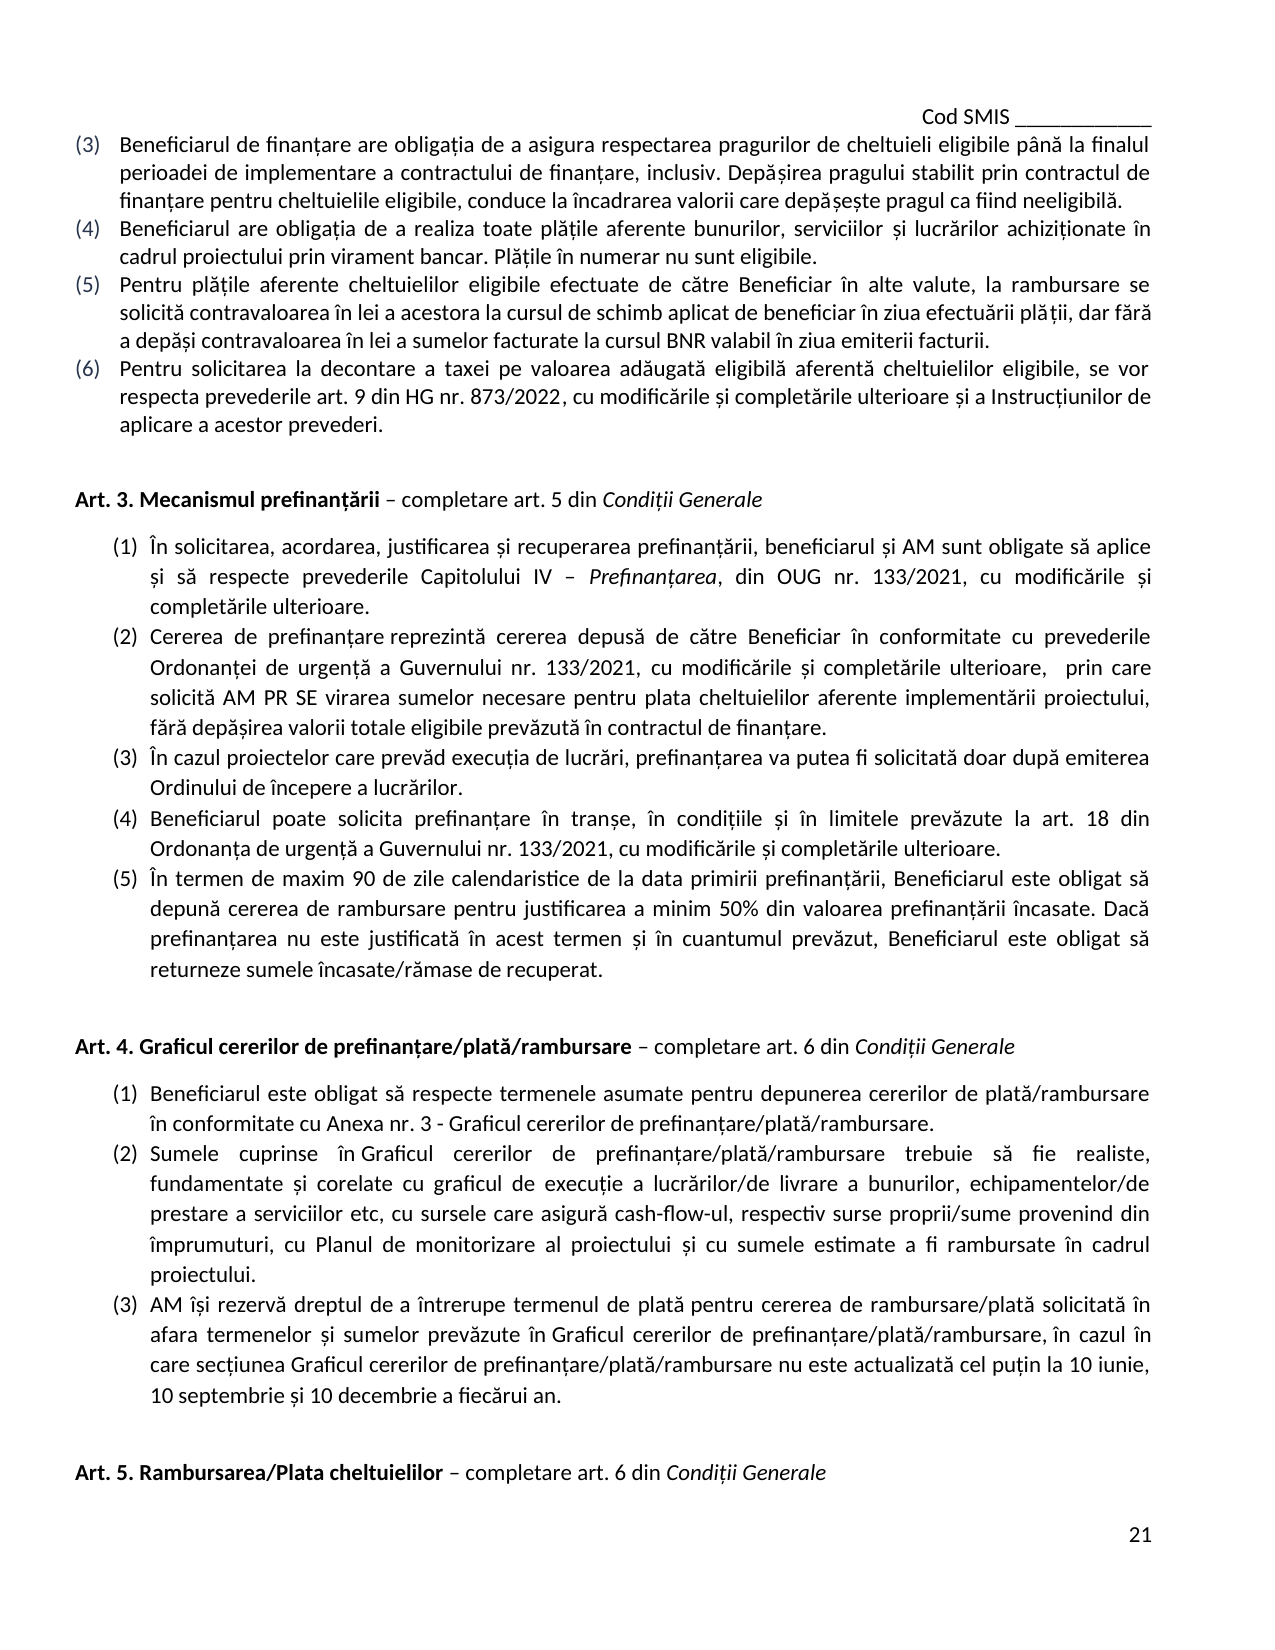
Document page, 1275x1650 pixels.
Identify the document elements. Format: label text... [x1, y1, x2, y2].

list Beneficiarul poate solicita prefinanțare în tranșe, în condițiile și în limitele prevăzute la art. 18 din Ordonanţa de urgenţă a Guvernului nr. 133/2021, cu modificările și completările ulterioare. [112, 804, 1152, 862]
list Sumele cuprinse în Graficul cererilor de prefinanțare/plată/rambursare trebuie să fie realiste, fundamentate și corelate cu graficul de execuție a lucrărilor/de livrare a bunurilor, echipamentelor/de prestare a serviciilor etc, cu sursele care asigură cash-flow-ul, respectiv surse proprii/sume provenind din împrumuturi, cu Planul de monitorizare al proiectului și cu sumele estimate a fi rambursate în cadrul proiectului. [112, 1139, 1152, 1288]
list Pentru solicitarea la decontare a taxei pe valoarea adăugată eligibilă aferentă cheltuielilor eligibile, se vor respecta prevederile art. 9 din HG nr. 873/2022, cu modificările și completările ulterioare și a Instrucțiunilor de aplicare a acestor prevederi. [75, 354, 1152, 438]
text Art. 5. Rambursarea/Plata cheltuielilor – completare art. 6 din Condiții Generale [75, 1458, 1152, 1486]
text Art. 4. Graficul cererilor de prefinanțare/plată/rambursare – completare art. 6 din Condiții Generale [75, 1032, 1152, 1060]
list În termen de maxim 90 de zile calendaristice de la data primirii prefinanțării, Beneficiarul este obligat să depună cererea de rambursare pentru justificarea a minim 50% din valoarea prefinanțării încasate. Dacă prefinanțarea nu este justificată în acest termen și în cuantumul prevăzut, Beneficiarul este obligat să returneze sumele încasate/rămase de recuperat. [112, 864, 1152, 983]
list AM își rezervă dreptul de a întrerupe termenul de plată pentru cererea de rambursare/plată solicitată în afara termenelor și sumelor prevăzute în Graficul cererilor de prefinanțare/plată/rambursare, în cazul în care secțiunea Graficul cererilor de prefinanțare/plată/rambursare nu este actualizată cel puțin la 10 iunie, 10 septembrie și 10 decembrie a fiecărui an. [112, 1290, 1152, 1409]
list Cererea de prefinanțare reprezintă cererea depusă de către Beneficiar în conformitate cu prevederile Ordonanţei de urgenţă a Guvernului nr. 133/2021, cu modificările și completările ulterioare, prin care solicită AM PR SE virarea sumelor necesare pentru plata cheltuielilor aferente implementării proiectului, fără depășirea valorii totale eligibile prevăzută în contractul de finanțare. [112, 622, 1152, 741]
list Beneficiarul are obligația de a realiza toate plățile aferente bunurilor, serviciilor și lucrărilor achiziționate în cadrul proiectului prin virament bancar. Plățile în numerar nu sunt eligibile. [75, 214, 1152, 270]
list Beneficiarul de finanțare are obligația de a asigura respectarea pragurilor de cheltuieli eligibile până la finalul perioadei de implementare a contractului de finanțare, inclusiv. Depășirea pragului stabilit prin contractul de finanțare pentru cheltuielile eligibile, conduce la încadrarea valorii care depășește pragul ca fiind neeligibilă. [75, 130, 1152, 214]
text Art. 3. Mecanismul prefinanţării – completare art. 5 din Condiții Generale [75, 485, 1152, 513]
list Beneficiarul este obligat să respecte termenele asumate pentru depunerea cererilor de plată/rambursare în conformitate cu Anexa nr. 3 - Graficul cererilor de prefinanțare/plată/rambursare. [112, 1079, 1152, 1137]
list Pentru plăţile aferente cheltuielilor eligibile efectuate de către Beneficiar în alte valute, la rambursare se solicită contravaloarea în lei a acestora la cursul de schimb aplicat de beneficiar în ziua efectuării plăţii, dar fără a depăşi contravaloarea în lei a sumelor facturate la cursul BNR valabil în ziua emiterii facturii. [75, 270, 1152, 354]
list În cazul proiectelor care prevăd execuția de lucrări, prefinanțarea va putea fi solicitată doar după emiterea Ordinului de începere a lucrărilor. [112, 743, 1152, 801]
list În solicitarea, acordarea, justificarea și recuperarea prefinanțării, beneficiarul și AM sunt obligate să aplice și să respecte prevederile Capitolului IV – Prefinanțarea, din OUG nr. 133/2021, cu modificările și completările ulterioare. [112, 532, 1152, 620]
